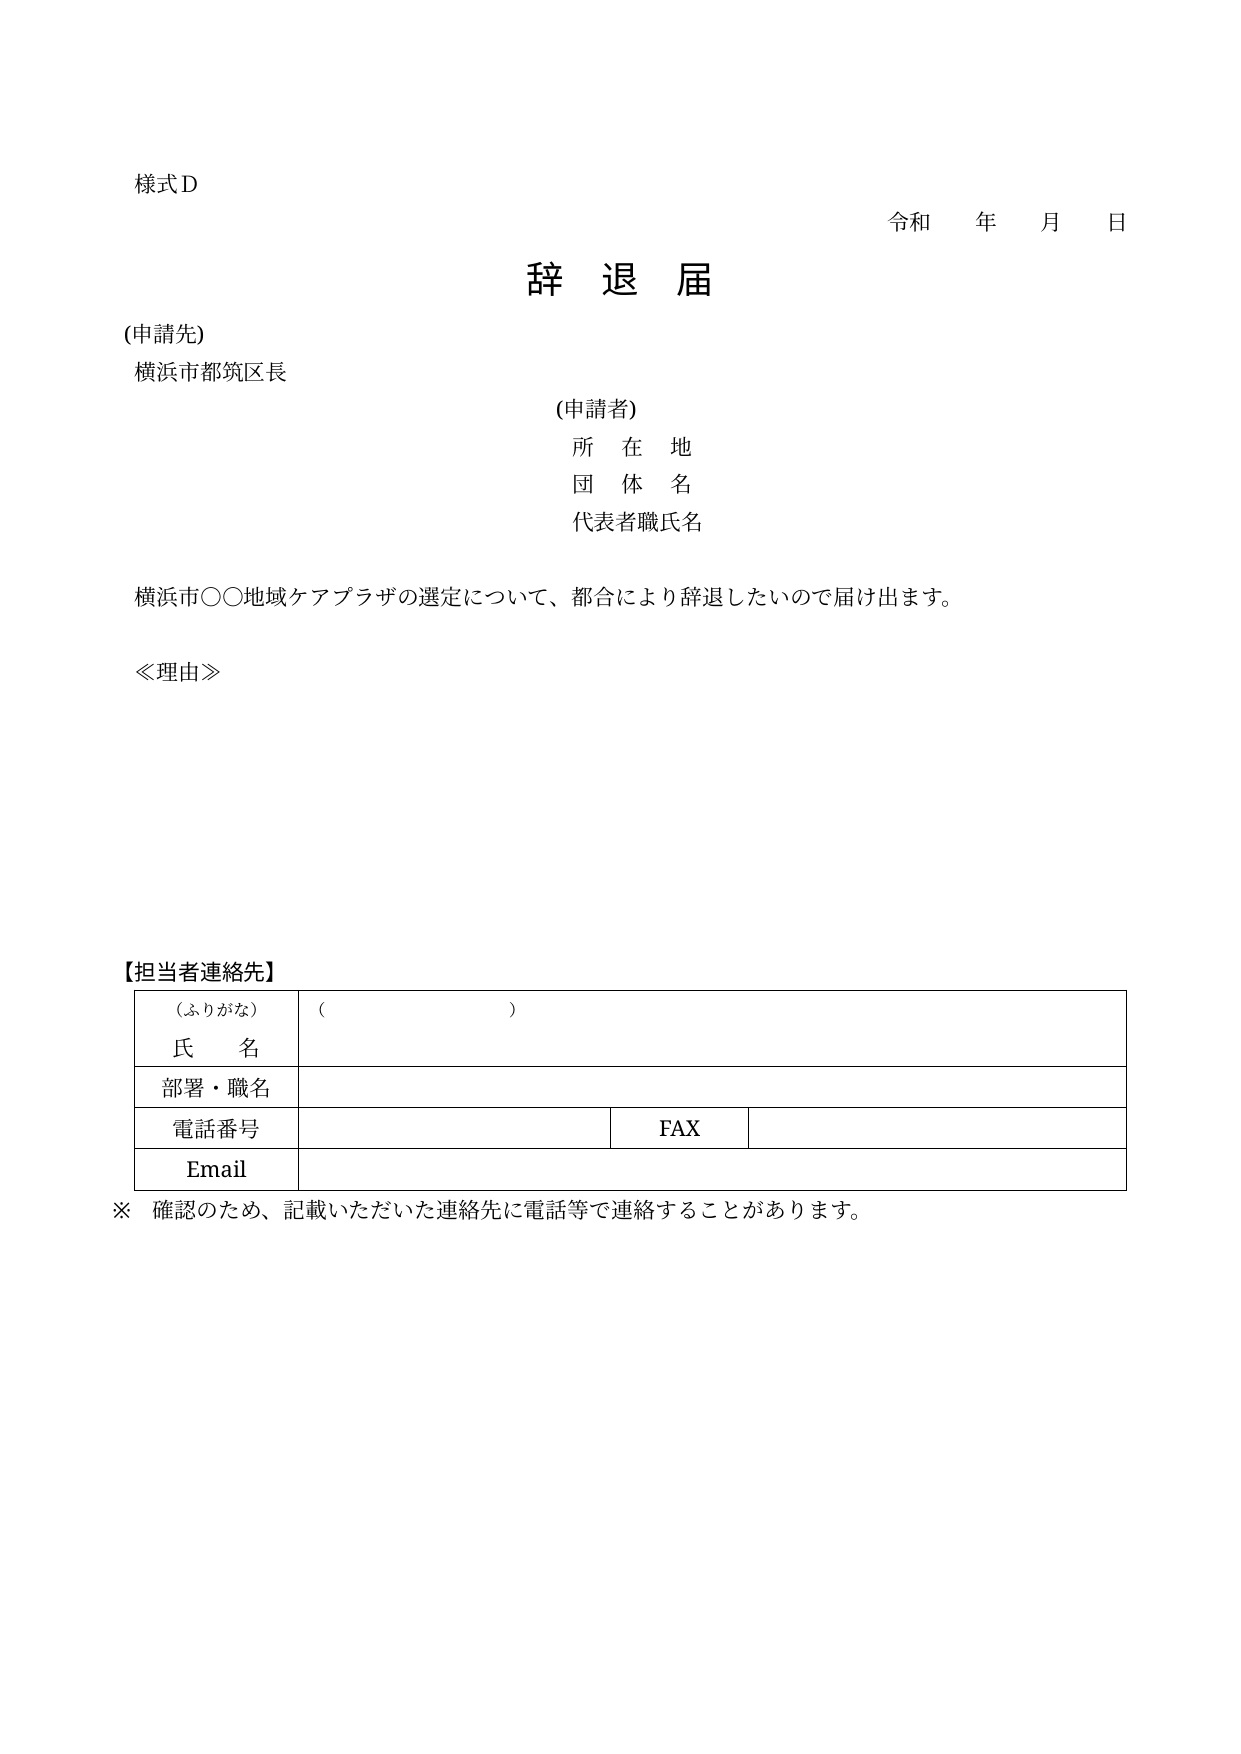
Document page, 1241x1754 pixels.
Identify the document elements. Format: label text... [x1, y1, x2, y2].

table_cell [749, 1108, 1126, 1148]
table_header （ ） [299, 991, 1126, 1066]
text ※ 確認のため、記載いただいた連絡先に電話等で連絡することがあります。 [112, 1191, 1128, 1228]
table_cell Email [135, 1149, 298, 1189]
text 【担当者連絡先】 [112, 952, 1053, 989]
table_cell [299, 1067, 1126, 1107]
table_cell 部署・職名 [135, 1067, 298, 1107]
table_header （ふりがな） 氏 名 [135, 991, 298, 1066]
table_cell FAX [611, 1108, 748, 1148]
text 団 体 名 [112, 464, 1128, 502]
table_cell [299, 1108, 610, 1148]
text 辞 退 届 [112, 239, 1128, 314]
text ≪理由≫ [112, 652, 1128, 689]
text 所 在 地 [112, 427, 1128, 464]
text (申請者) [112, 389, 1128, 427]
text 令和 年 月 日 [112, 202, 1128, 239]
text 横浜市○○地域ケアプラザの選定について、都合により辞退したいので届け出ます。 [112, 577, 1128, 614]
table_cell [299, 1149, 1126, 1189]
text (申請先) [112, 314, 1128, 352]
table_cell 電話番号 [135, 1108, 298, 1148]
text 様式Ｄ [112, 164, 1128, 202]
text 代表者職氏名 [112, 502, 1128, 539]
text 横浜市都筑区長 [112, 352, 1128, 389]
